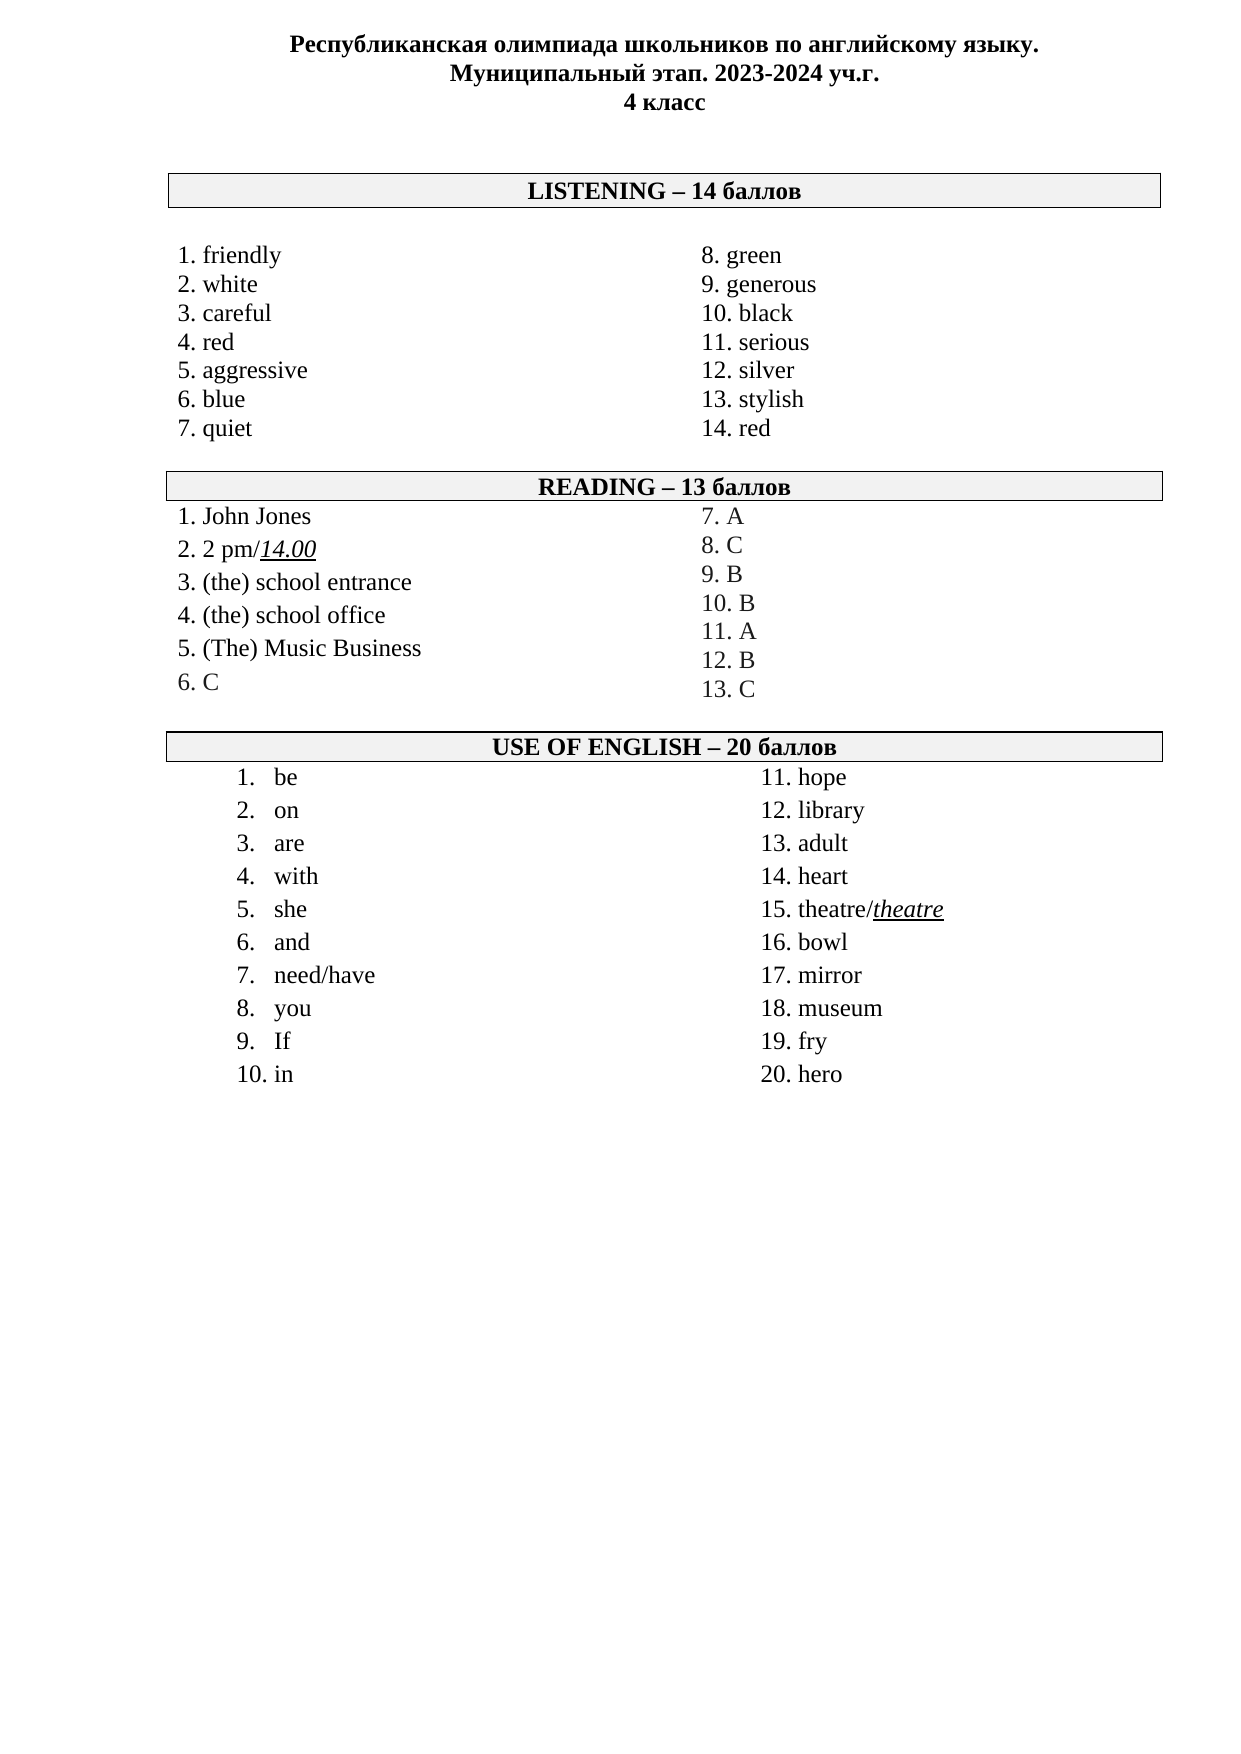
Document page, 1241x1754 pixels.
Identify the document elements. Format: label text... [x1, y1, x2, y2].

text 12. B [701, 645, 1152, 674]
text 7. A [701, 501, 1152, 530]
list mirror [760, 960, 1152, 989]
list are [236, 828, 627, 857]
list library [760, 795, 1152, 824]
list adult [760, 828, 1152, 857]
list be [236, 762, 627, 791]
list museum [760, 993, 1152, 1022]
text 4. (the) school office [177, 601, 627, 629]
text 9. B [701, 559, 1152, 588]
text 3. (the) school entrance [177, 567, 627, 596]
text 14. red [701, 413, 1152, 442]
text 3. careful [177, 298, 627, 327]
list on [236, 795, 627, 824]
text 9. generous [701, 269, 1152, 298]
text 10. black [701, 298, 1152, 327]
text 5. (The) Music Business [177, 633, 627, 662]
text 4. red [177, 327, 627, 356]
text 2. white [177, 269, 627, 298]
list she [236, 894, 627, 923]
text 13. C [701, 674, 1152, 703]
list bowl [760, 927, 1152, 956]
list fry [760, 1026, 1152, 1055]
text 11. serious [701, 327, 1152, 356]
list If [236, 1026, 627, 1055]
text 6. C [177, 667, 627, 695]
list heart [760, 861, 1152, 890]
list need/have [236, 960, 627, 989]
table_header USE OF ENGLISH – 20 баллов [167, 733, 1162, 761]
text 10. B [701, 588, 1152, 616]
text 13. stylish [701, 384, 1152, 413]
text 1. John Jones [177, 501, 627, 530]
list theatre/theatre [760, 894, 1152, 923]
list you [236, 993, 627, 1022]
text 5. aggressive [177, 356, 627, 384]
list in [236, 1059, 627, 1088]
text 1. friendly [177, 241, 627, 269]
text 2. 2 pm/14.00 [177, 534, 627, 563]
text LISTENING – 14 баллов [169, 174, 1160, 207]
text 7. quiet [177, 413, 627, 442]
text 8. green [701, 241, 1152, 269]
table_header READING – 13 баллов [167, 472, 1162, 500]
text 11. A [701, 616, 1152, 645]
text 6. blue [177, 384, 627, 413]
list and [236, 927, 627, 956]
list hope [760, 762, 1152, 791]
text 8. C [701, 530, 1152, 559]
list hero [760, 1059, 1152, 1088]
list with [236, 861, 627, 890]
text 12. silver [701, 356, 1152, 384]
